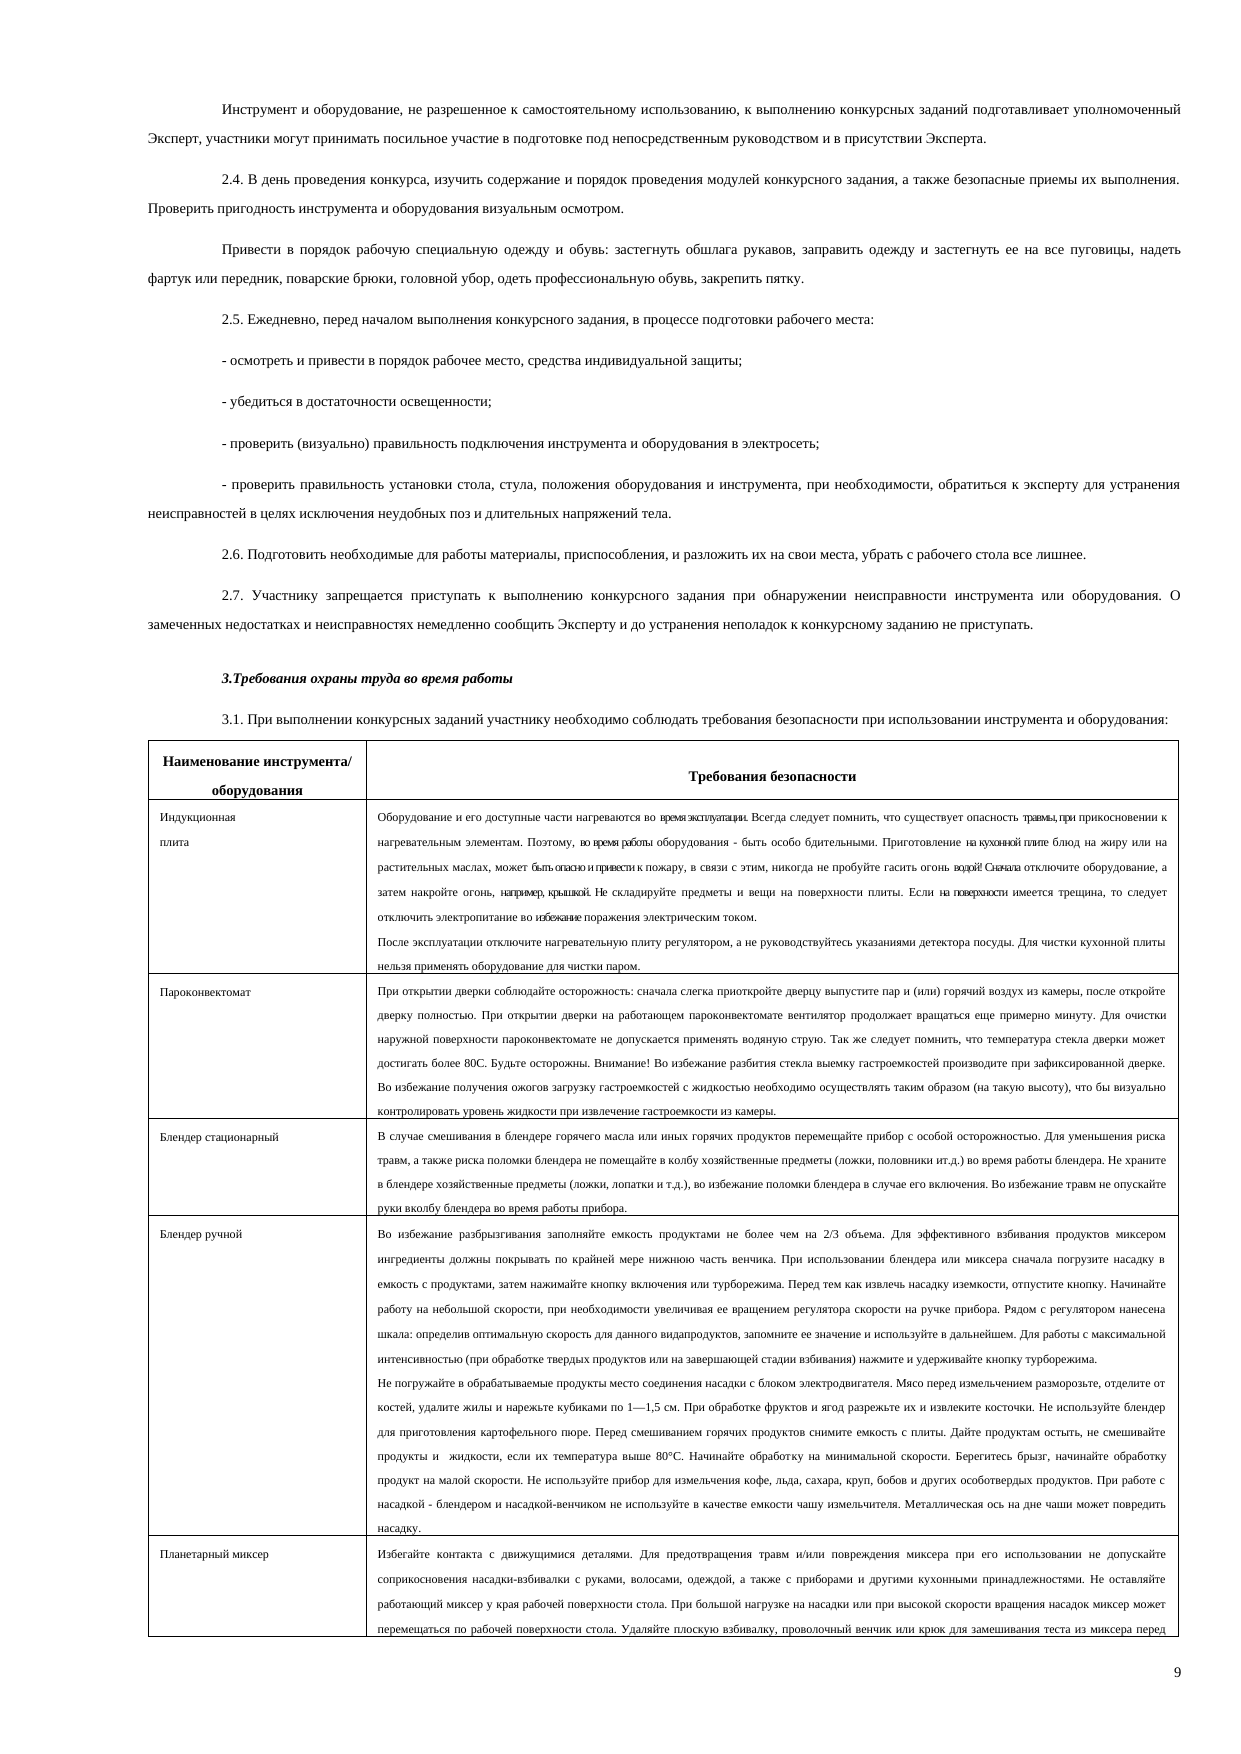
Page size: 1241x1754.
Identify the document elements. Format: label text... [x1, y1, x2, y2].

text Привести в порядок рабочую специальную одежду и обувь: застегнуть обшлага рукавов, заправить одежду и застегнуть ее на все пуговицы, надеть фартук или передник, поварские брюки, головной убор, одеть профессиональную обувь, закрепить пятку. [148, 229, 1181, 286]
text - убедиться в достаточности освещенности; [148, 381, 1181, 410]
table_cell Оборудование и его доступные части нагреваются во время эксплуатации. Всегда следует помнить, что существует опасность травмы, при прикосновении к нагревательным элементам. Поэтому, во время работы оборудования - быть особо бдительными. Приготовление на кухонной плите блюд на жиру или на растительных маслах, может быть опасно и привести к пожару, в связи с этим, никогда не пробуйте гасить огонь водой! Сначала отключите оборудование, а затем накройте огонь, например, крышкой. Не складируйте предметы и вещи на поверхности плиты. Если на поверхности имеется трещина, то следует отключить электропитание во избежание поражения электрическим током. После эксплуатации отключите нагревательную плиту регулятором, а не руководствуйтесь указаниями детектора посуды. Для чистки кухонной плиты нельзя применять оборудование для чистки паром. [367, 800, 1178, 973]
table_cell Блендер ручной [149, 1216, 366, 1535]
text 2.7. Участнику запрещается приступать к выполнению конкурсного задания при обнаружении неисправности инструмента или оборудования. О замеченных недостатках и неисправностях немедленно сообщить Эксперту и до устранения неполадок к конкурсному заданию не приступать. [148, 575, 1181, 632]
text 2.6. Подготовить необходимые для работы материалы, приспособления, и разложить их на свои места, убрать с рабочего стола все лишнее. [148, 534, 1181, 562]
text - осмотреть и привести в порядок рабочее место, средства индивидуальной защиты; [148, 340, 1181, 369]
table_cell Во избежание разбрызгивания заполняйте емкость продуктами не более чем на 2/3 объема. Для эффективного взбивания продуктов миксером ингредиенты должны покрывать по крайней мере нижнюю часть венчика. При использовании блендера или миксера сначала погрузите насадку в емкость с продуктами, затем нажимайте кнопку включения или турборежима. Перед тем как извлечь насадку иземкости, отпустите кнопку. Начинайте работу на небольшой скорости, при необходимости увеличивая ее вращением регулятора скорости на ручке прибора. Рядом с регулятором нанесена шкала: определив оптимальную скорость для данного видапродуктов, запомните ее значение и используйте в дальнейшем. Для работы с максимальной интенсивностью (при обработке твердых продуктов или на завершающей стадии взбивания) нажмите и удерживайте кнопку турборежима. Не погружайте в обрабатываемые продукты место соединения насадки с блоком электродвигателя. Мясо перед измельчением разморозьте, отделите от костей, удалите жилы и нарежьте кубиками по 1—1,5 см. При обработке фруктов и ягод разрежьте их и извлеките косточки. Не используйте блендер для приготовления картофельного пюре. Перед смешиванием горячих продуктов снимите емкость с плиты. Дайте продуктам остыть, не смешивайте продукты и жидкости, если их температура выше 80°С. Начинайте обработку на минимальной скорости. Берегитесь брызг, начинайте обработку продукт на малой скорости. Не используйте прибор для измельчения кофе, льда, сахара, круп, бобов и других особотвердых продуктов. При работе с насадкой - блендером и насадкой-венчиком не используйте в качестве емкости чашу измельчителя. Металлическая ось на дне чаши может повредить насадку. [367, 1216, 1178, 1535]
text - проверить правильность установки стола, стула, положения оборудования и инструмента, при необходимости, обратиться к эксперту для устранения неисправностей в целях исключения неудобных поз и длительных напряжений тела. [148, 464, 1181, 521]
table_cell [367, 1536, 1178, 1636]
table_cell Пароконвектомат [149, 974, 366, 1118]
table_cell Блендер стационарный [149, 1119, 366, 1215]
text Инструмент и оборудование, не разрешенное к самостоятельному использованию, к выполнению конкурсных заданий подготавливает уполномоченный Эксперт, участники могут принимать посильное участие в подготовке под непосредственным руководством и в присутствии Эксперта. [148, 89, 1181, 146]
text 2.4. В день проведения конкурса, изучить содержание и порядок проведения модулей конкурсного задания, а также безопасные приемы их выполнения. Проверить пригодность инструмента и оборудования визуальным осмотром. [148, 159, 1181, 216]
text 2.5. Ежедневно, перед началом выполнения конкурсного задания, в процессе подготовки рабочего места: [148, 299, 1181, 327]
text 3.1. При выполнении конкурсных заданий участнику необходимо соблюдать требования безопасности при использовании инструмента и оборудования: [148, 699, 1181, 727]
table_cell При открытии дверки соблюдайте осторожность: сначала слегка приоткройте дверцу выпустите пар и (или) горячий воздух из камеры, после откройте дверку полностью. При открытии дверки на работающем пароконвектомате вентилятор продолжает вращаться еще примерно минуту. Для очистки наружной поверхности пароконвектомате не допускается применять водяную струю. Так же следует помнить, что температура стекла дверки может достигать более 80С. Будьте осторожны. Внимание! Во избежание разбития стекла выемку гастроемкостей производите при зафиксированной дверке. Во избежание получения ожогов загрузку гастроемкостей с жидкостью необходимо осуществлять таким образом (на такую высоту), что бы визуально контролировать уровень жидкости при извлечение гастроемкости из камеры. [367, 974, 1178, 1118]
table_header Требования безопасности [367, 741, 1178, 798]
text - проверить (визуально) правильность подключения инструмента и оборудования в электросеть; [148, 422, 1181, 451]
table_cell Индукционная плита [149, 800, 366, 973]
table_cell В случае смешивания в блендере горячего масла или иных горячих продуктов перемещайте прибор с особой осторожностью. Для уменьшения риска травм, а также риска поломки блендера не помещайте в колбу хозяйственные предметы (ложки, половники ит.д.) во время работы блендера. Не храните в блендере хозяйственные предметы (ложки, лопатки и т.д.), во избежание поломки блендера в случае его включения. Во избежание травм не опускайте руки вколбу блендера во время работы прибора. [367, 1119, 1178, 1215]
table_cell Планетарный миксер [149, 1536, 366, 1636]
table_header Наименование инструмента/ оборудования [149, 741, 366, 798]
text 3.Требования охраны труда во время работы [148, 657, 1181, 686]
